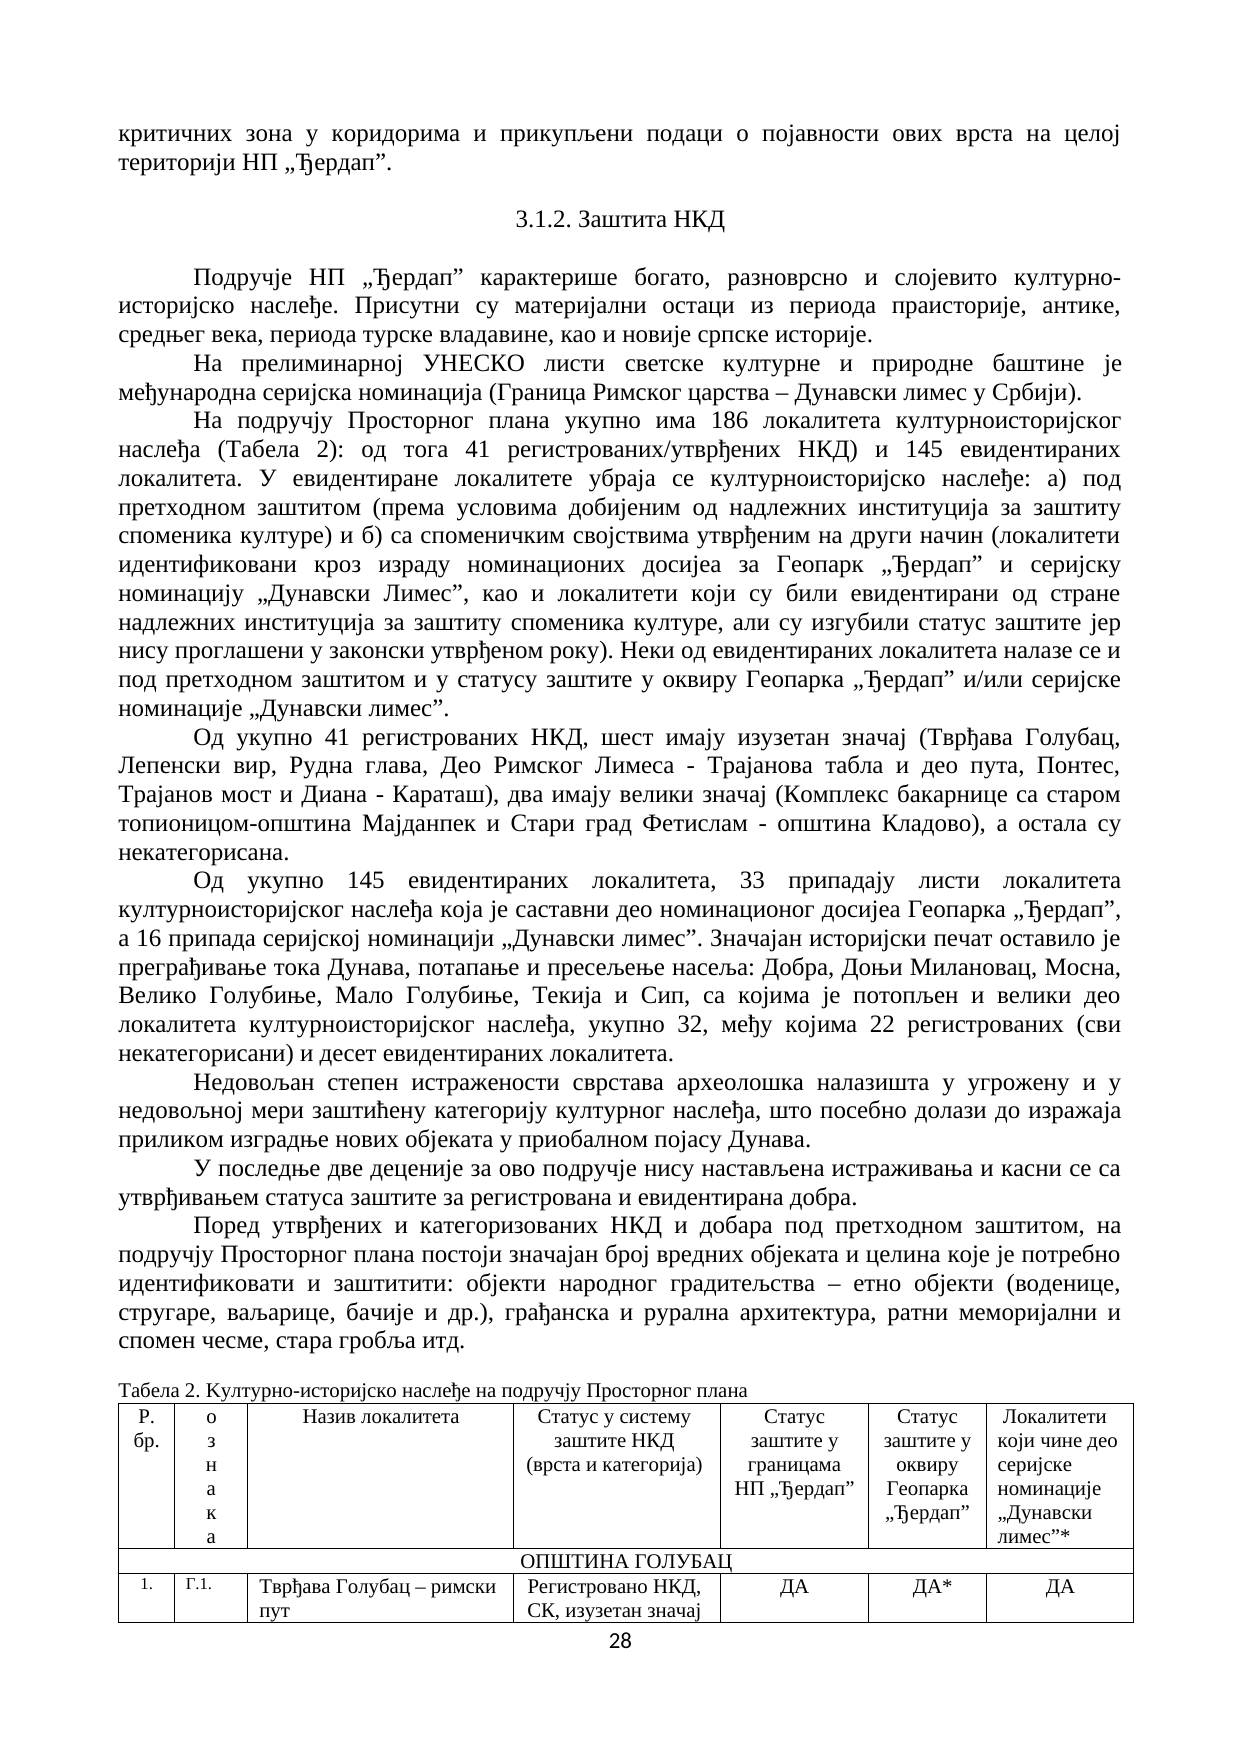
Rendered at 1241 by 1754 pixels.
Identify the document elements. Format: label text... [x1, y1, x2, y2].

table_cell ДА [721, 1574, 868, 1622]
text У последње две деценије за ово подручје нису настављена истраживања и касни се са утврђивањем статуса заштите за регистрована и евидентирана добра. [118, 1153, 1122, 1211]
table_header Статус у систему заштите НКД (врста и категорија) [514, 1404, 720, 1548]
table_cell ДА* [869, 1574, 986, 1622]
table_header Статус заштите у границама НП „Ђердап” [721, 1404, 868, 1548]
table_cell Г.1. [175, 1574, 247, 1622]
text На прелиминарној УНЕСКО листи светске културне и природне баштине је међународна серијска номинација (Граница Римског царства – Дунавски лимес у Србији). [118, 348, 1122, 406]
text Недовољан степен истражености сврстава археолошка налазишта у угрожену и у недовољној мери заштићену категорију културног наслеђа, што посебно долази до изражаја приликом изградње нових објеката у приобалном појасу Дунава. [118, 1067, 1122, 1153]
text Подручје НП „Ђердап” карактерише богато, разноврсно и слојевито културно-историјско наслеђе. Присутни су материјални остаци из периода праисторије, антике, средњег века, периода турске владавине, као и новије српске историје. [118, 262, 1122, 348]
text Од укупно 41 регистрованих НКД, шест имају изузетан значај (Тврђава Голубац, Лепенски вир, Рудна глава, Део Римског Лимеса - Трајанова табла и део пута, Понтес, Трајанов мост и Диана - Караташ), два имају велики значај (Комплекс бакарнице са старом топионицом-општина Мајданпек и Стари град Фетислам - општина Кладово), а остала су некатегорисана. [118, 722, 1122, 866]
table_cell ОПШТИНА ГОЛУБАЦ [119, 1549, 1133, 1573]
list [118, 118, 1122, 176]
text На подручју Просторног плана укупно има 186 локалитета културноисторијског наслеђа (Табела 2): од тога 41 регистрованих/утврђених НКД) и 145 евидентираних локалитета. У евидентиране локалитете убраја се културноисторијско наслеђе: а) под претходном заштитом (према условима добијеним од надлежних институција за заштиту споменика културе) и б) са споменичким својствима утврђеним на други начин (локалитети идентификовани кроз израду номинационих досијеа за Геопарк „Ђердап” и серијску номинацију „Дунавски Лимес”, као и локалитети који су били евидентирани од стране надлежних институција за заштиту споменика културе, али су изгубили статус заштите јер нису проглашени у законски утврђеном року). Неки од евидентираних локалитета налазе се и под претходном заштитом и у статусу заштите у оквиру Геопарка „Ђердап” и/или серијске номинације „Дунавски лимес”. [118, 406, 1122, 722]
table_cell ДА [987, 1574, 1133, 1622]
table_header Статус заштите у оквиру Геопарка „Ђердап” [869, 1404, 986, 1548]
table_cell Регистровано НКД, СК, изузетан значај [514, 1574, 720, 1622]
text Табела 2. Kултурно-историјско наслеђе на подручју Просторног плана [118, 1378, 1122, 1402]
text Од укупно 145 евидентираних локалитета, 33 припадају листи локалитета културноисторијског наслеђа која је саставни део номинационог досијеа Геопарка „Ђердап”, а 16 припада серијској номинацији „Дунавски лимес”. Значајан историјски печат оставило је преграђивање тока Дунава, потапање и пресељење насеља: Добра, Доњи Милановац, Мосна, Велико Голубиње, Мало Голубиње, Текија и Сип, са којима је потопљен и велики део локалитета културноисторијског наслеђа, укупно 32, међу којима 22 регистрованих (сви некатегорисани) и десет евидентираних локалитета. [118, 866, 1122, 1067]
table_header Назив локалитета [248, 1404, 513, 1548]
table_header Р. бр. [119, 1404, 174, 1548]
text Поред утврђених и категоризованих НКД и добара под претходном заштитом, на подручју Просторног плана постоји значајан број вредних објеката и целина које је потребно идентификовати и заштитити: објекти народног градитељства – етно објекти (воденице, стругаре, ваљарице, бачије и др.), грађанска и рурална архитектура, ратни меморијални и спомен чесме, стара гробља итд. [118, 1211, 1122, 1354]
table_cell 1. [119, 1574, 174, 1622]
table_header o з н а к а [175, 1404, 247, 1548]
table_header Локалитети који чине део серијске номинације „Дунавски лимес”* [987, 1404, 1133, 1548]
subtitle 3.1.2. Заштита НКД [118, 204, 1122, 233]
table_cell Тврђава Голубац – римски пут [248, 1574, 513, 1622]
